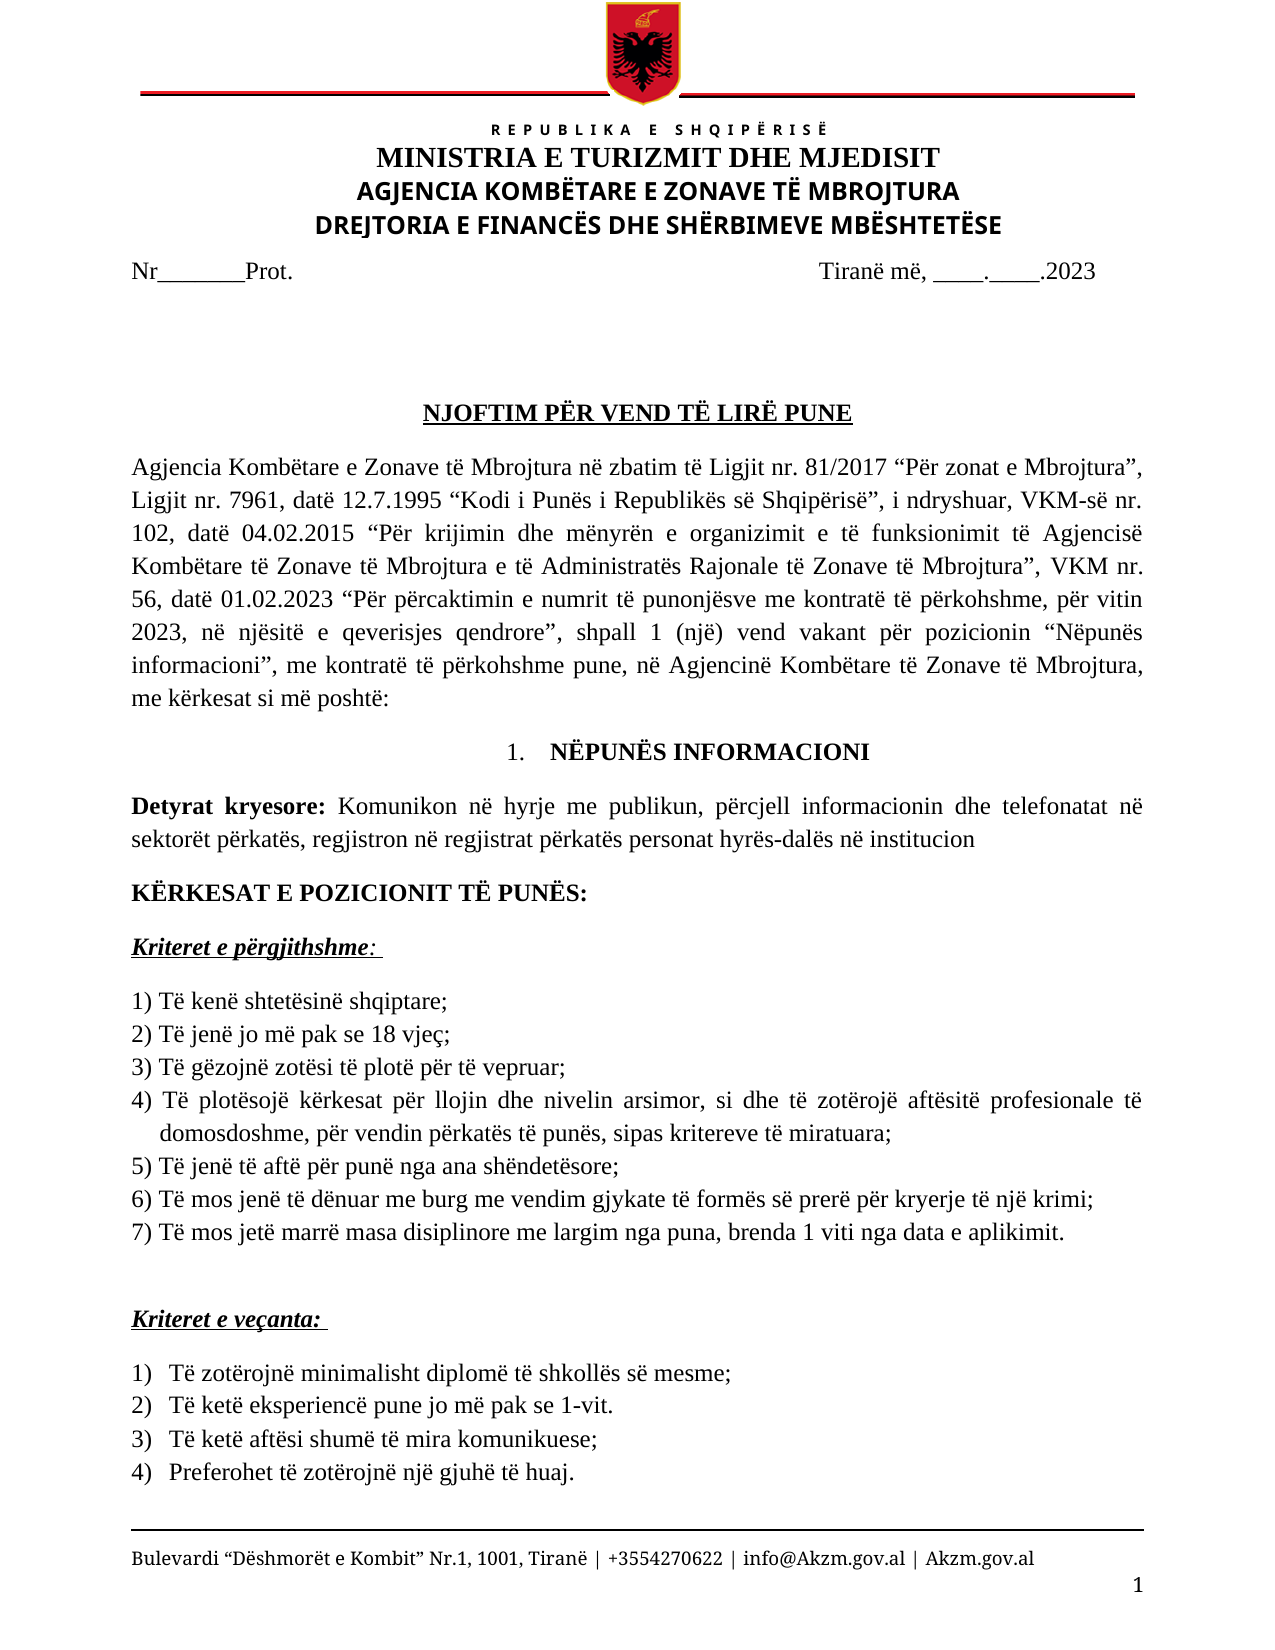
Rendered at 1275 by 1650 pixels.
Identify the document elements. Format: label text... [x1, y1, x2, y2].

text NJOFTIM PËR VEND TË LIRË PUNE [131, 398, 1144, 427]
list Të ketë aftësi shumë të mira komunikuese; [131, 1424, 1144, 1452]
text 7) Të mos jetë marrë masa disiplinore me largim nga puna, brenda 1 viti nga data e aplikimit. [131, 1217, 1144, 1246]
list Të ketë eksperiencë pune jo më pak se 1-vit. [131, 1391, 1144, 1419]
text Kriteret e përgjithshme: [131, 932, 1144, 961]
text Kriteret e veçanta: [131, 1304, 1144, 1332]
text Agjencia Kombëtare e Zonave të Mbrojtura në zbatim të Ligjit nr. 81/2017 “Për zonat e Mbrojtura”, Ligjit nr. 7961, datë 12.7.1995 “Kodi i Punës i Republikës së Shqipërisë”, i ndryshuar, VKM-së nr. 102, datë 04.02.2015 “Për krijimin dhe mënyrën e organizimit e të funksionimit të Agjencisë Kombëtare të Zonave të Mbrojtura e të Administratës Rajonale të Zonave të Mbrojtura”, VKM nr. 56, datë 01.02.2023 “Për përcaktimin e numrit të punonjësve me kontratë të përkohshme, për vitin 2023, në njësitë e qeverisjes qendrore”, shpall 1 (një) vend vakant për pozicionin “Nëpunës informacioni”, me kontratë të përkohshme pune, në Agjencinë Kombëtare të Zonave të Mbrojtura, me kërkesat si më poshtë: [131, 452, 1144, 712]
text 1) Të kenë shtetësinë shqiptare; [131, 986, 1144, 1014]
text 3) Të gëzojnë zotësi të plotë për të vepruar; [131, 1052, 1144, 1081]
text Detyrat kryesore: Komunikon në hyrje me publikun, përcjell informacionin dhe telefonatat në sektorët përkatës, regjistron në regjistrat përkatës personat hyrës-dalës në institucion [131, 791, 1144, 853]
list NËPUNËS INFORMACIONI [506, 737, 1144, 766]
text 2) Të jenë jo më pak se 18 vjeç; [131, 1019, 1144, 1047]
list Të zotërojnë minimalisht diplomë të shkollës së mesme; [131, 1358, 1144, 1386]
text 6) Të mos jenë të dënuar me burg me vendim gjykate të formës së prerë për kryerje të një krimi; [131, 1184, 1144, 1213]
picture [140, 0, 1135, 110]
list Preferohet të zotërojnë një gjuhë të huaj. [131, 1457, 1144, 1485]
text KËRKESAT E POZICIONIT TË PUNËS: [131, 878, 1144, 907]
text 4) Të plotësojë kërkesat për llojin dhe nivelin arsimor, si dhe të zotërojë aftësitë profesionale të domosdoshme, për vendin përkatës të punës, sipas kritereve të miratuara; [131, 1085, 1144, 1147]
text Nr_______Prot. Tiranë më, ____.____.2023 [131, 256, 1144, 285]
text 5) Të jenë të aftë për punë nga ana shëndetësore; [131, 1151, 1144, 1179]
